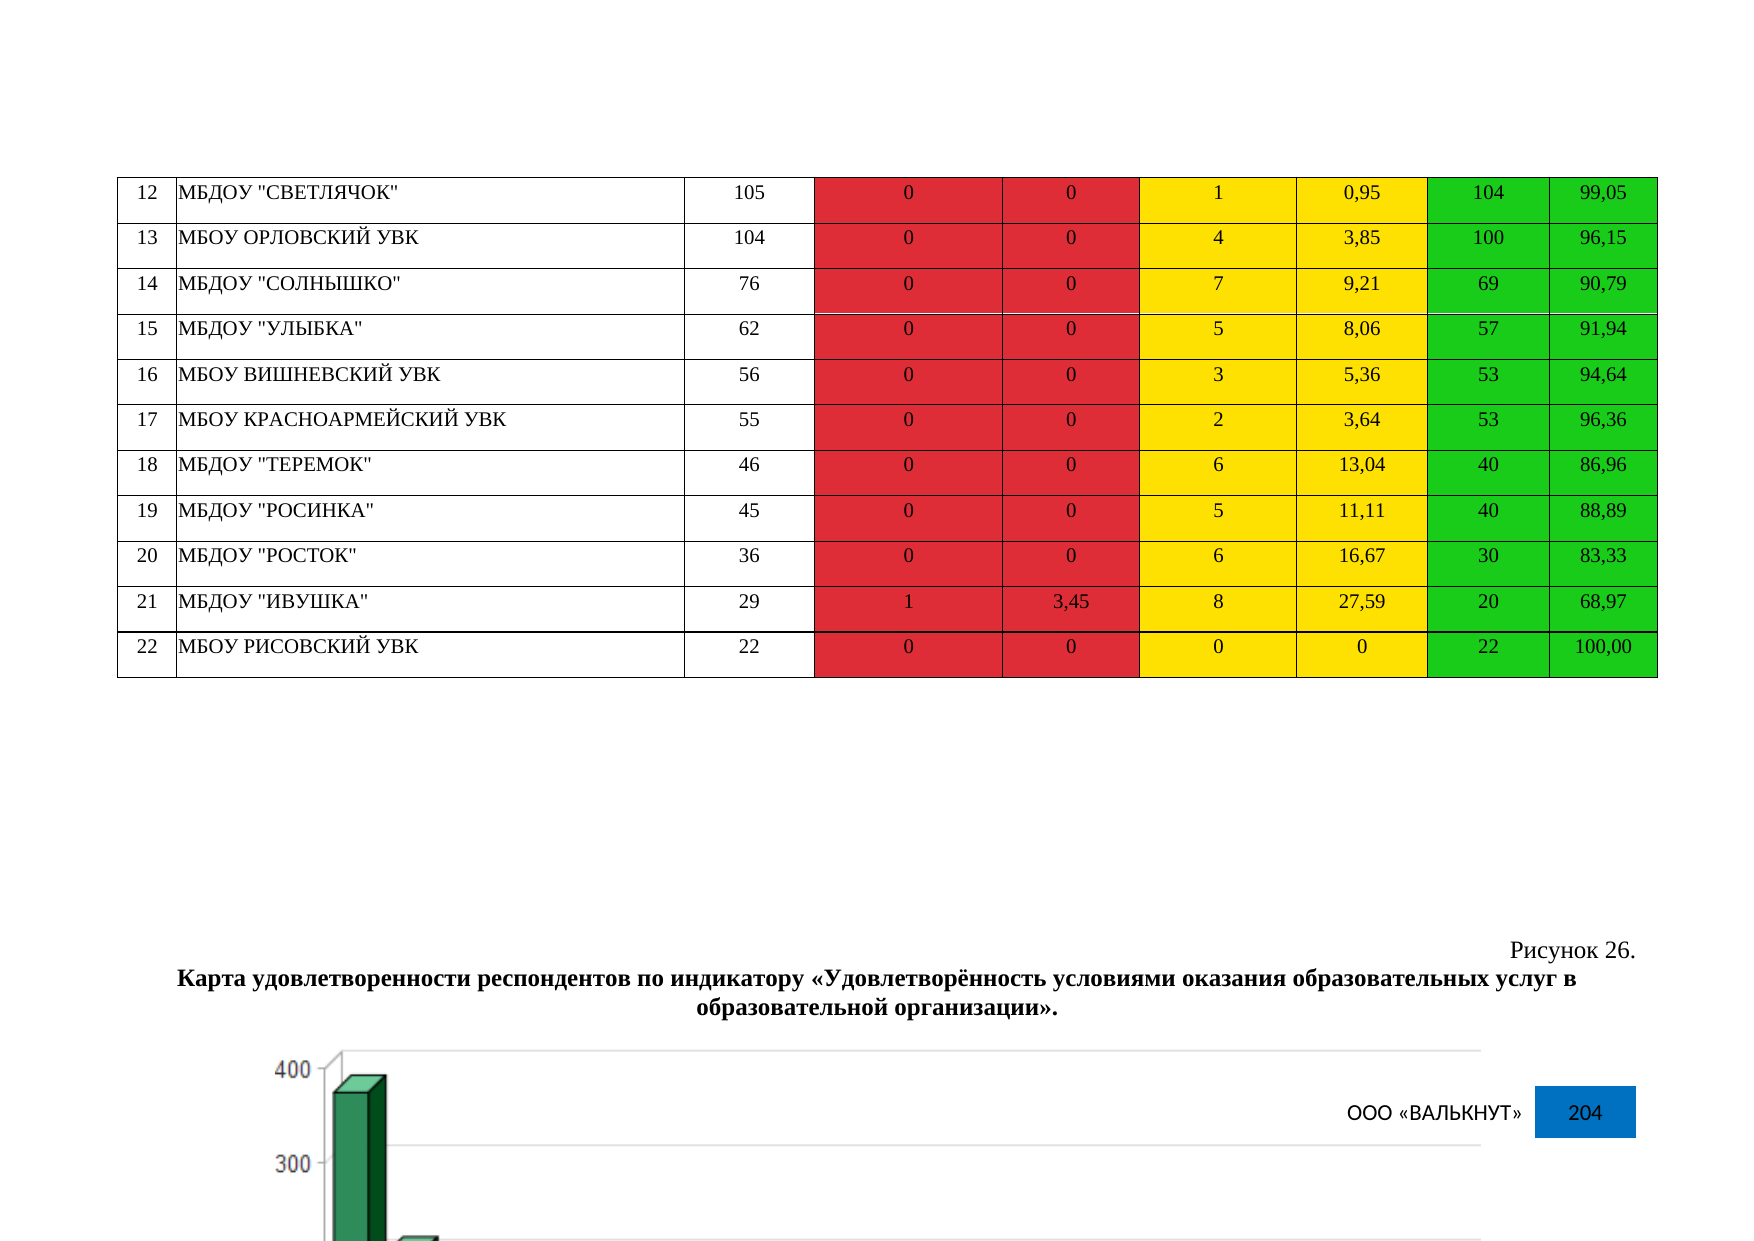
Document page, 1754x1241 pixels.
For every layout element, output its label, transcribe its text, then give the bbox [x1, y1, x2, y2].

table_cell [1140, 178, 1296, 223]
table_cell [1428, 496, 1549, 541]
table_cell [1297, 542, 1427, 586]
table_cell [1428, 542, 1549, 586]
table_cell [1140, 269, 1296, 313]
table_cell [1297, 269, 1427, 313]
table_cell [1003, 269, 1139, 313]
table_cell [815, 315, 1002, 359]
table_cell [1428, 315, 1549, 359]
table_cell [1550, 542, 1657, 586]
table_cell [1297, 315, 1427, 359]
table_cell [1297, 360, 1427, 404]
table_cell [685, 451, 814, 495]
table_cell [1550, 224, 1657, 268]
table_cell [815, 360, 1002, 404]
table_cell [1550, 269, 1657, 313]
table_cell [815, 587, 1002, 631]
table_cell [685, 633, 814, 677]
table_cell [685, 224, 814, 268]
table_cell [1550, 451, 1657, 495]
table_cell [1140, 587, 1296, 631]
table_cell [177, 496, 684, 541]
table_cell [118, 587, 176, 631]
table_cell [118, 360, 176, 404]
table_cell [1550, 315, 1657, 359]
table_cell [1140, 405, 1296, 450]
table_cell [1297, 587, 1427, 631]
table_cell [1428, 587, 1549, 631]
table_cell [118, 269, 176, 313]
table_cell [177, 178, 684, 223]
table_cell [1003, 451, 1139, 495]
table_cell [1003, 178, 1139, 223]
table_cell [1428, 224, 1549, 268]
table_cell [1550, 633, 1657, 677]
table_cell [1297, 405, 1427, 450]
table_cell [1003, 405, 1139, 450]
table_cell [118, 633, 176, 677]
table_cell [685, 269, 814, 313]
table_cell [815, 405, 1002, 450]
text Рисунок 26. [118, 935, 1636, 963]
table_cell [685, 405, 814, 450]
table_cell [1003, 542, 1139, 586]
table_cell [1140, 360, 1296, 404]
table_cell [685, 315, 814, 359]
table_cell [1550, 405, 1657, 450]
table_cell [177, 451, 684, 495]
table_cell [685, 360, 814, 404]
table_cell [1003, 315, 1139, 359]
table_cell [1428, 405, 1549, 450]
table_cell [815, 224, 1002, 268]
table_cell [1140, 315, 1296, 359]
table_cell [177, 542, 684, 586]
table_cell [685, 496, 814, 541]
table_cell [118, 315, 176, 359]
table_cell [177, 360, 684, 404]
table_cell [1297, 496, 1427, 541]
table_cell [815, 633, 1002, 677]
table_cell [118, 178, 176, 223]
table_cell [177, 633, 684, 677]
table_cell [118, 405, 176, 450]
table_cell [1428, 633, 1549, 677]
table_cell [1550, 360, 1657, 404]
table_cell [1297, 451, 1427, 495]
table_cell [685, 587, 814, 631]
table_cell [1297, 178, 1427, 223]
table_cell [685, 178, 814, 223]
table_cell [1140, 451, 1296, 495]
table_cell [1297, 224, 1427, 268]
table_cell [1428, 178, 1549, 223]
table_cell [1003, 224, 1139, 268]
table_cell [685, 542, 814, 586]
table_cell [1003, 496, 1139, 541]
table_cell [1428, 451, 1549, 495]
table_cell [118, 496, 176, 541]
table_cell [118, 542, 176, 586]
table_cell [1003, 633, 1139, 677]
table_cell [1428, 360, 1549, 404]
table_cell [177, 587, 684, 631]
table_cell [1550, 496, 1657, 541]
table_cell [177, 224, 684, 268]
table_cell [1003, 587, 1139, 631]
picture [275, 1038, 1481, 1241]
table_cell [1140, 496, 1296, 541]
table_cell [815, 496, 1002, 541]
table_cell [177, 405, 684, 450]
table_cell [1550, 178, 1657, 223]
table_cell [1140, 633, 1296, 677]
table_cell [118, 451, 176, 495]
text Карта удовлетворенности респондентов по индикатору «Удовлетворённость условиями оказания образовательных услуг в образовательной организации». [118, 963, 1636, 1021]
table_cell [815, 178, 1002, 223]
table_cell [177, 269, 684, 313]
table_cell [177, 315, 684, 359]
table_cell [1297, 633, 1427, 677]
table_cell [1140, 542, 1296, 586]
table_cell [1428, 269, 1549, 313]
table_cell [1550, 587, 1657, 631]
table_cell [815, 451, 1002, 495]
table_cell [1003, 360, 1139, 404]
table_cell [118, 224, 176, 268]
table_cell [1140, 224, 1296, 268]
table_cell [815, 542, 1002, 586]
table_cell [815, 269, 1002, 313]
